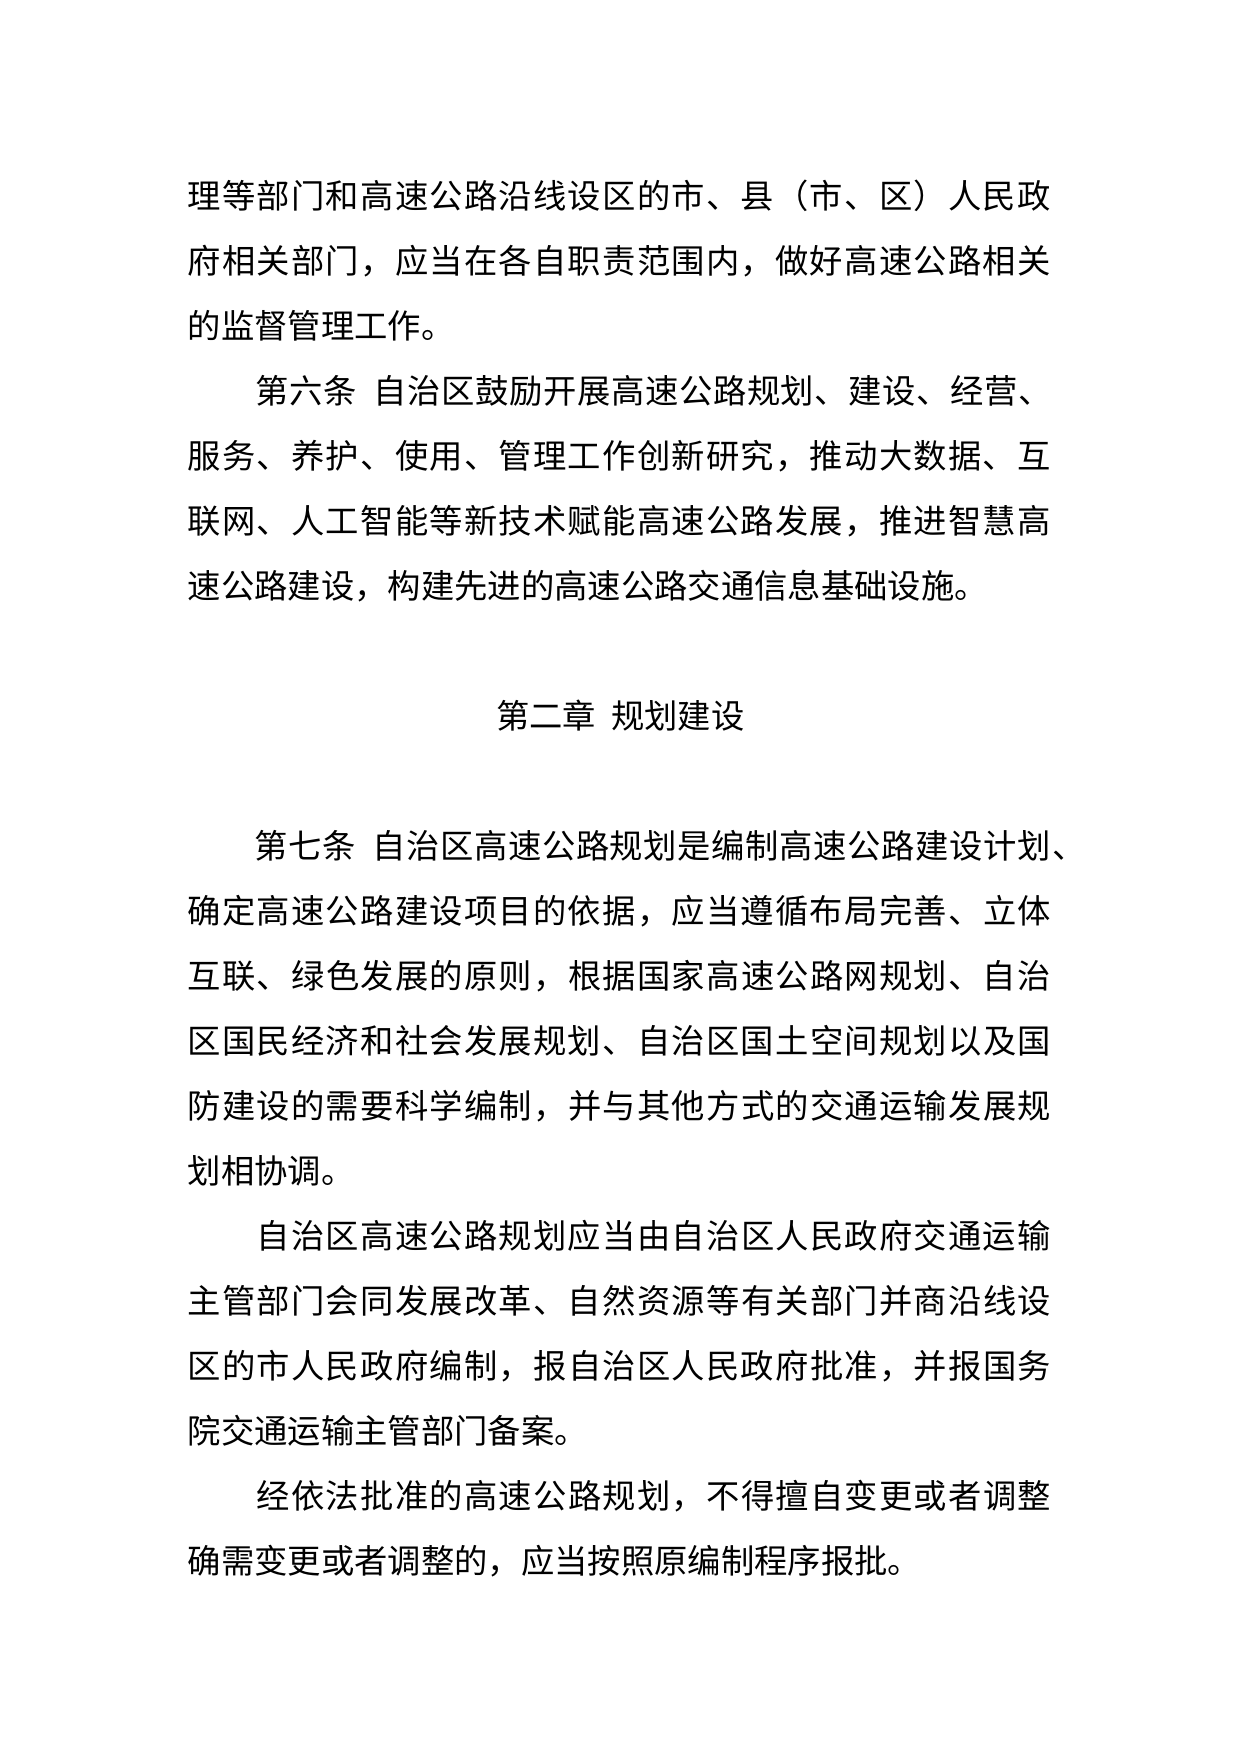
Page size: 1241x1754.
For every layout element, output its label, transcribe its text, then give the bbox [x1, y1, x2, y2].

text 自治区高速公路规划应当由自治区人民政府交通运输主管部门会同发展改革、自然资源等有关部门并商沿线设区的市人民政府编制，报自治区人民政府批准，并报国务院交通运输主管部门备案。 [187, 1202, 1053, 1462]
text 第七条 自治区高速公路规划是编制高速公路建设计划、确定高速公路建设项目的依据，应当遵循布局完善、立体互联、绿色发展的原则，根据国家高速公路网规划、自治区国民经济和社会发展规划、自治区国土空间规划以及国防建设的需要科学编制，并与其他方式的交通运输发展规划相协调。 [187, 812, 1053, 1202]
text 第二章 规划建设 [187, 682, 1053, 747]
text 第六条 自治区鼓励开展高速公路规划、建设、经营、服务、养护、使用、管理工作创新研究，推动大数据、互联网、人工智能等新技术赋能高速公路发展，推进智慧高速公路建设，构建先进的高速公路交通信息基础设施。 [187, 357, 1053, 617]
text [187, 162, 1053, 357]
text 经依法批准的高速公路规划，不得擅自变更或者调整；确需变更或者调整的，应当按照原编制程序报批。 [187, 1462, 1053, 1592]
